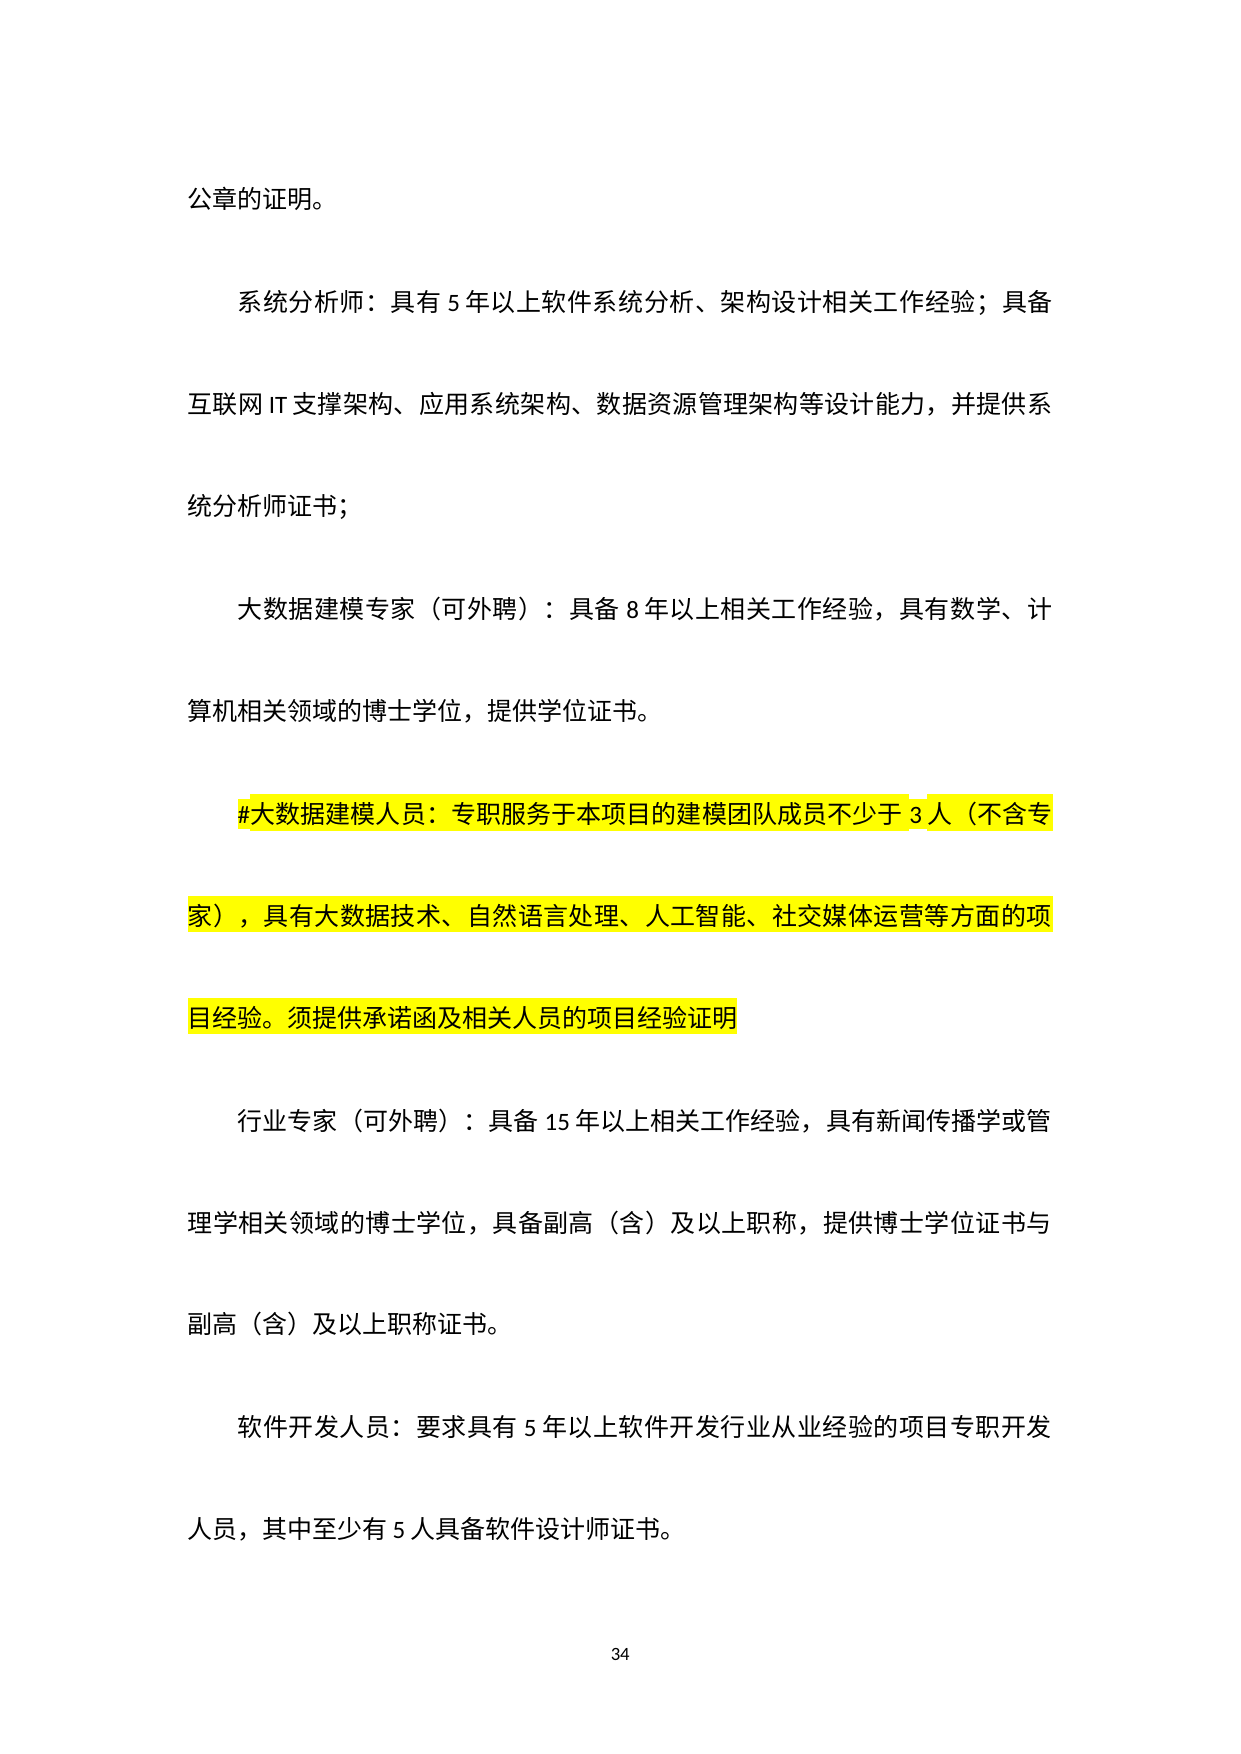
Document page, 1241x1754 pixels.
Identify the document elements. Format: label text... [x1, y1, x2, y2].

text 大数据建模专家（可外聘）：具备8年以上相关工作经验，具有数学、计算机相关领域的博士学位，提供学位证书。 [187, 574, 1053, 743]
text 行业专家（可外聘）：具备15年以上相关工作经验，具有新闻传播学或管理学相关领域的博士学位，具备副高（含）及以上职称，提供博士学位证书与副高（含）及以上职称证书。 [187, 1085, 1053, 1357]
text #大数据建模人员：专职服务于本项目的建模团队成员不少于3人（不含专家），具有大数据技术、自然语言处理、人工智能、社交媒体运营等方面的项目经验。须提供承诺函及相关人员的项目经验证明 [187, 778, 1053, 1050]
text 系统分析师：具有5年以上软件系统分析、架构设计相关工作经验；具备互联网IT支撑架构、应用系统架构、数据资源管理架构等设计能力，并提供系统分析师证书； [187, 267, 1053, 538]
text 软件开发人员：要求具有5年以上软件开发行业从业经验的项目专职开发人员，其中至少有5人具备软件设计师证书。 [187, 1392, 1053, 1562]
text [187, 164, 1053, 232]
